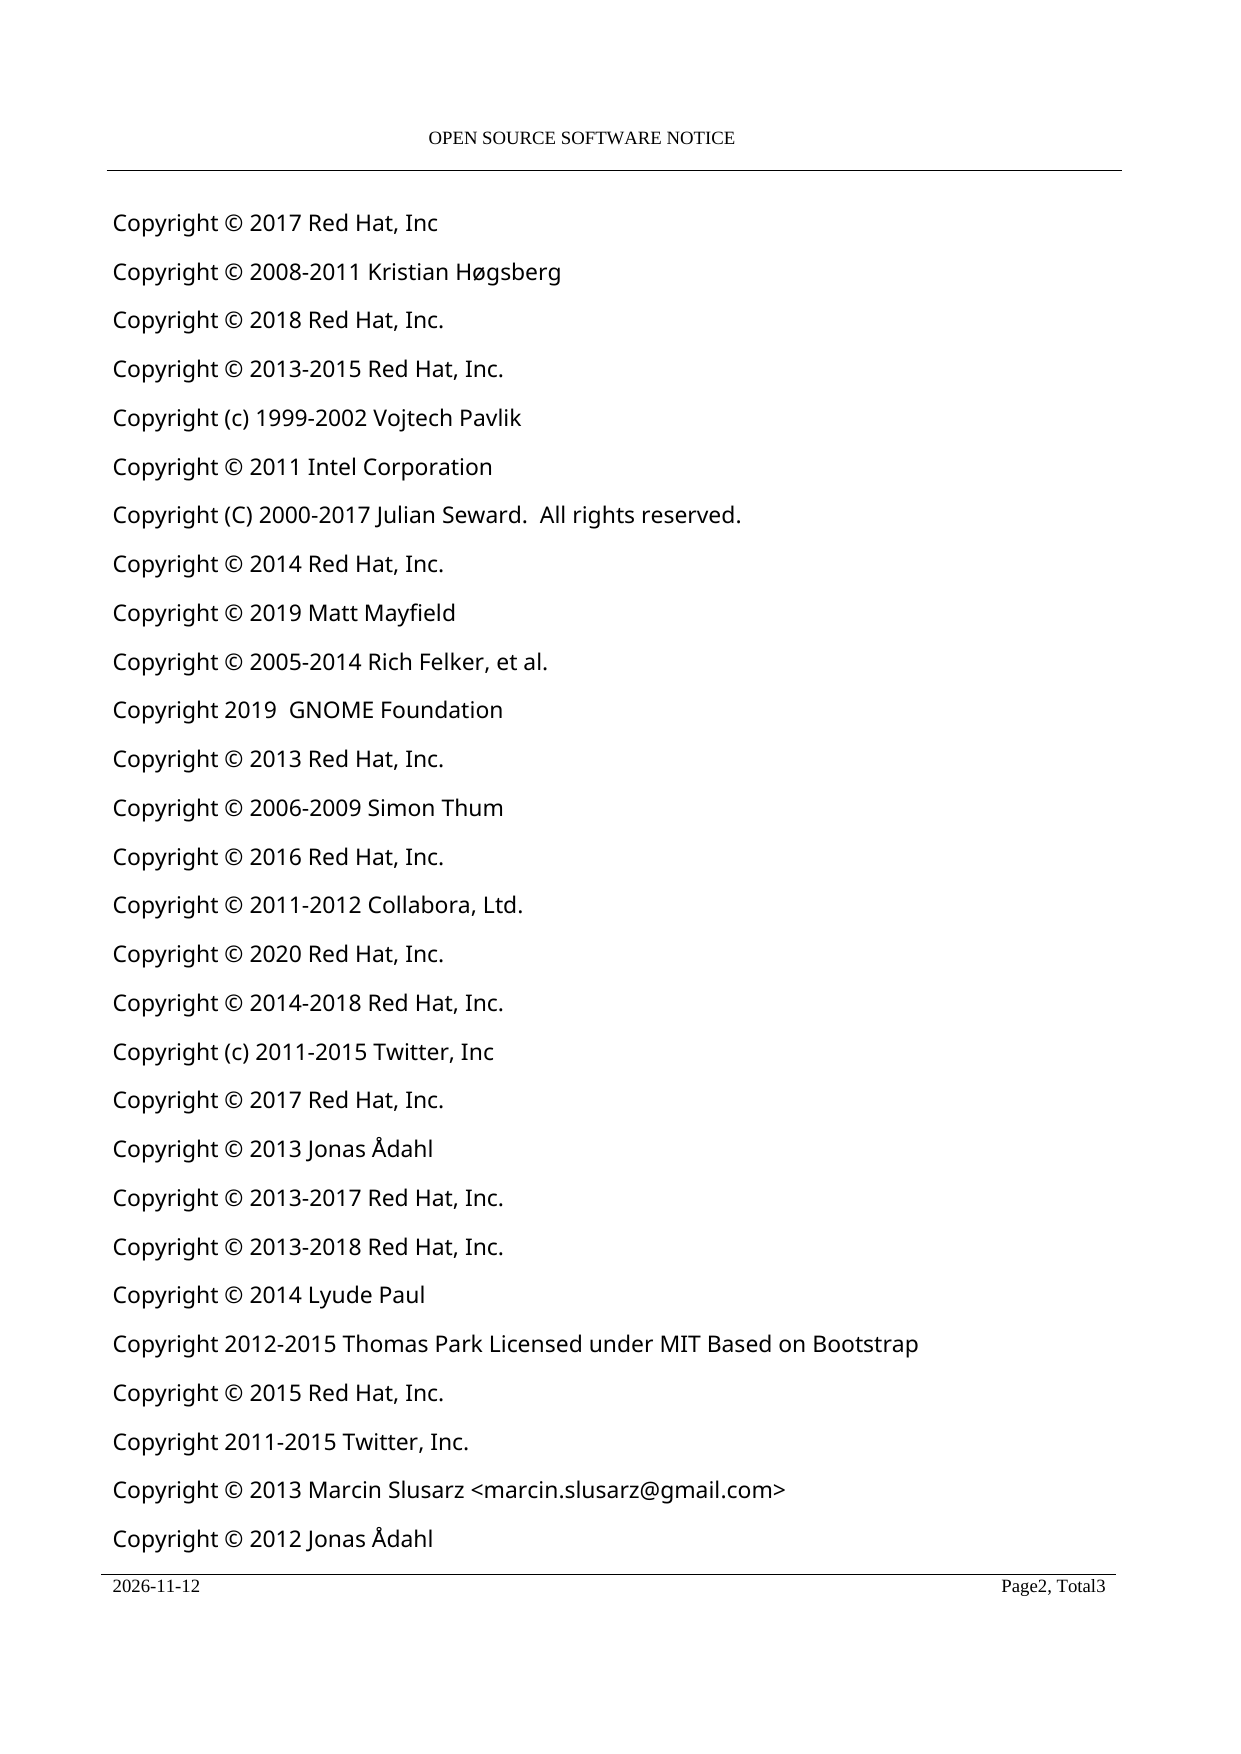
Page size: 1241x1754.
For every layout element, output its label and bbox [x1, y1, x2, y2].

text [112, 206, 1128, 1555]
